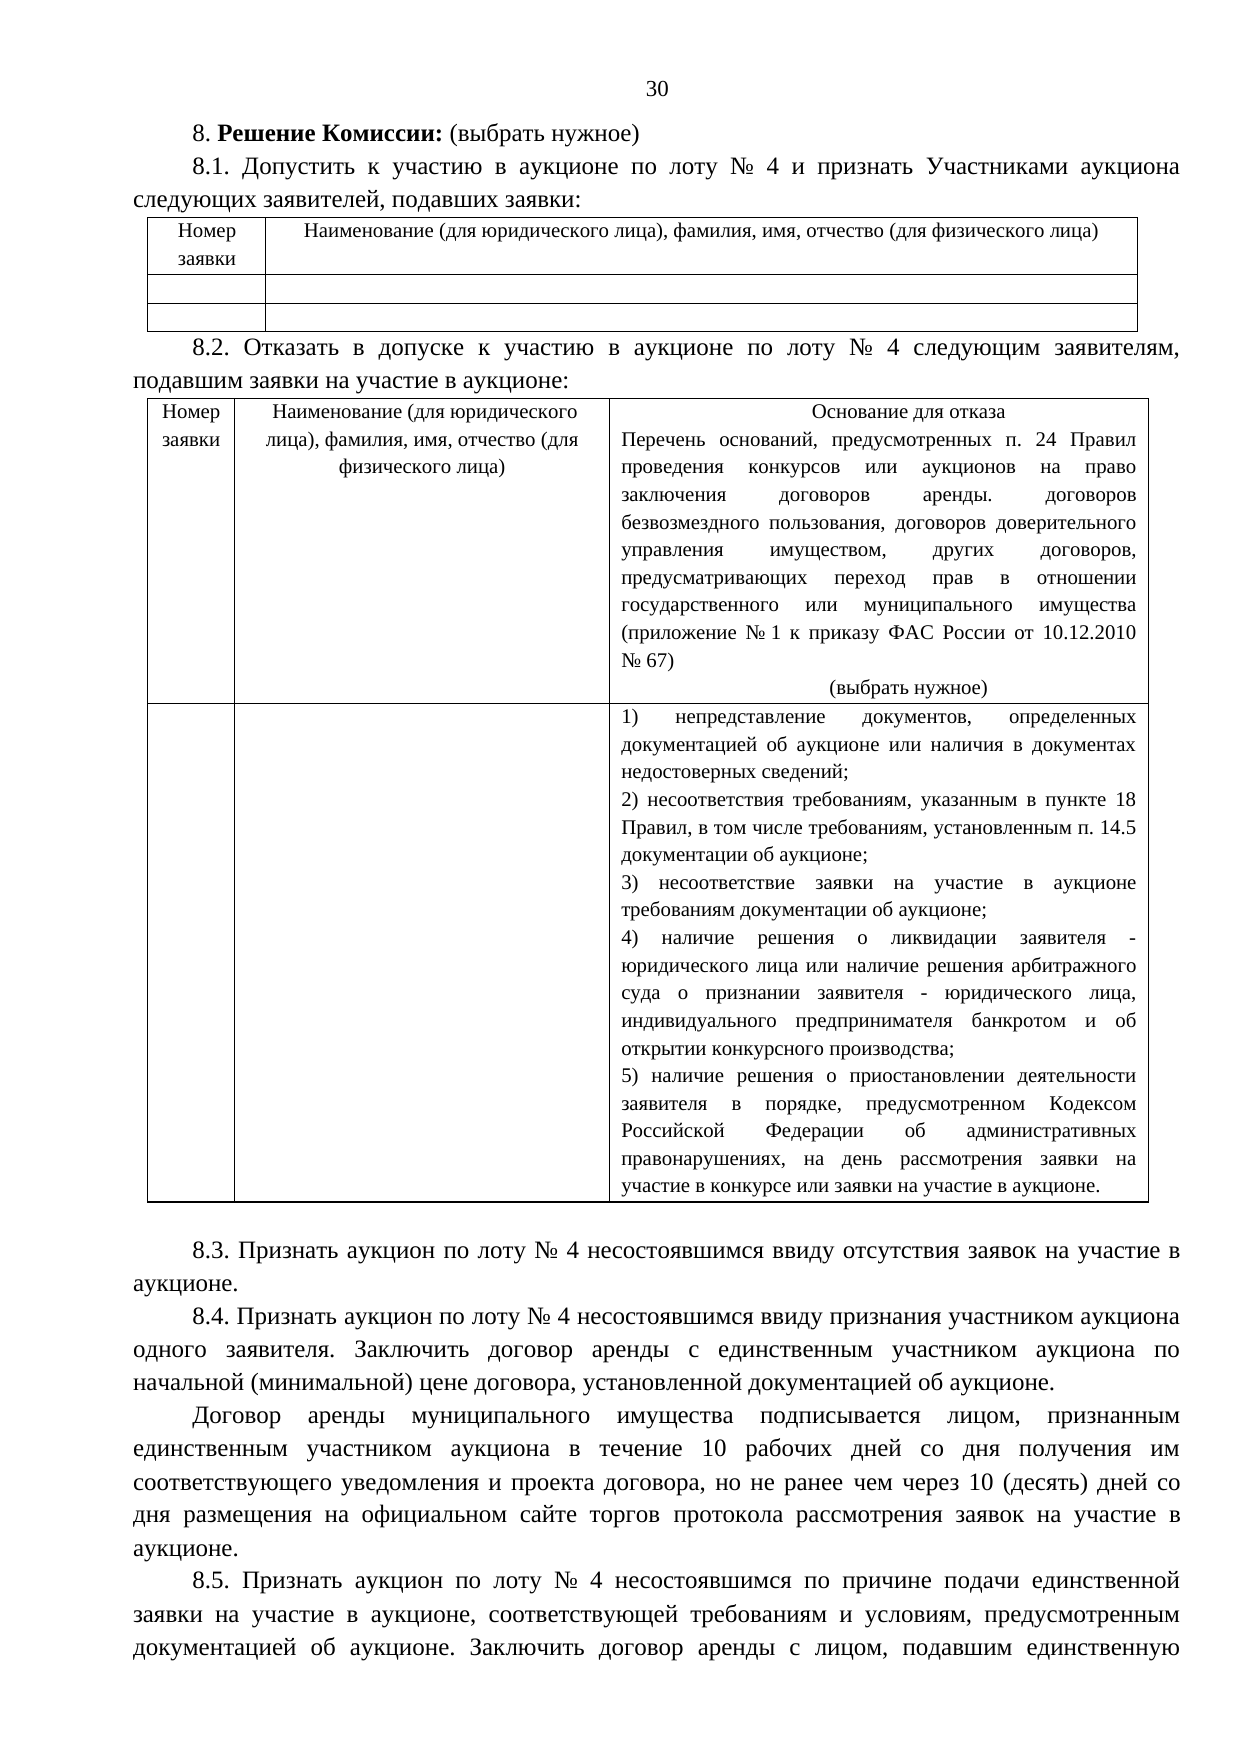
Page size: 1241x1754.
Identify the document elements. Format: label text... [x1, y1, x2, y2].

text 8. Решение Комиссии: (выбрать нужное) [133, 118, 1181, 147]
table_cell [148, 304, 265, 331]
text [133, 1566, 1181, 1660]
table_header Наименование (для юридического лица), фамилия, имя, отчество (для физического лица) [266, 218, 1137, 274]
table_header Номер заявки [148, 218, 265, 274]
table_cell [266, 275, 1137, 302]
table_cell [148, 704, 234, 1201]
table_cell [148, 275, 265, 302]
table_header Номер заявки [148, 399, 234, 703]
text Договор аренды муниципального имущества подписывается лицом, признанным единственным участником аукциона в течение 10 рабочих дней со дня получения им соответствующего уведомления и проекта договора, но не ранее чем через 10 (десять) дней со дня размещения на официальном сайте торгов протокола рассмотрения заявок на участие в аукционе. [133, 1401, 1181, 1561]
table_cell [266, 304, 1137, 331]
text 8.3. Признать аукцион по лоту № 4 несостоявшимся ввиду отсутствия заявок на участие в аукционе. [133, 1235, 1181, 1297]
table_cell 1) непредставление документов, определенных документацией об аукционе или наличия в документах недостоверных сведений; 2) несоответствия требованиям, указанным в пункте 18 Правил, в том числе требованиям, установленным п. 14.5 документации об аукционе; 3) несоответствие заявки на участие в аукционе требованиям документации об аукционе; 4) наличие решения о ликвидации заявителя - юридического лица или наличие решения арбитражного суда о признании заявителя - юридического лица, индивидуального предпринимателя банкротом и об открытии конкурсного производства; 5) наличие решения о приостановлении деятельности заявителя в порядке, предусмотренном Кодексом Российской Федерации об административных правонарушениях, на день рассмотрения заявки на участие в конкурсе или заявки на участие в аукционе. [610, 704, 1148, 1201]
text 8.2. Отказать в допуске к участию в аукционе по лоту № 4 следующим заявителям, подавшим заявки на участие в аукционе: [133, 332, 1181, 394]
text 8.4. Признать аукцион по лоту № 4 несостоявшимся ввиду признания участником аукциона одного заявителя. Заключить договор аренды с единственным участником аукциона по начальной (минимальной) цене договора, установленной документацией об аукционе. [133, 1301, 1181, 1396]
table_header Основание для отказа Перечень оснований, предусмотренных п. 24 Правил проведения конкурсов или аукционов на право заключения договоров аренды. договоров безвозмездного пользования, договоров доверительного управления имуществом, других договоров, предусматривающих переход прав в отношении государственного или муниципального имущества (приложение № 1 к приказу ФАС России от 10.12.2010 № 67) (выбрать нужное) [610, 399, 1148, 703]
table_cell [235, 704, 609, 1201]
text 8.1. Допустить к участию в аукционе по лоту № 4 и признать Участниками аукциона следующих заявителей, подавших заявки: [133, 151, 1181, 213]
table_header Наименование (для юридического лица), фамилия, имя, отчество (для физического лица) [235, 399, 609, 703]
